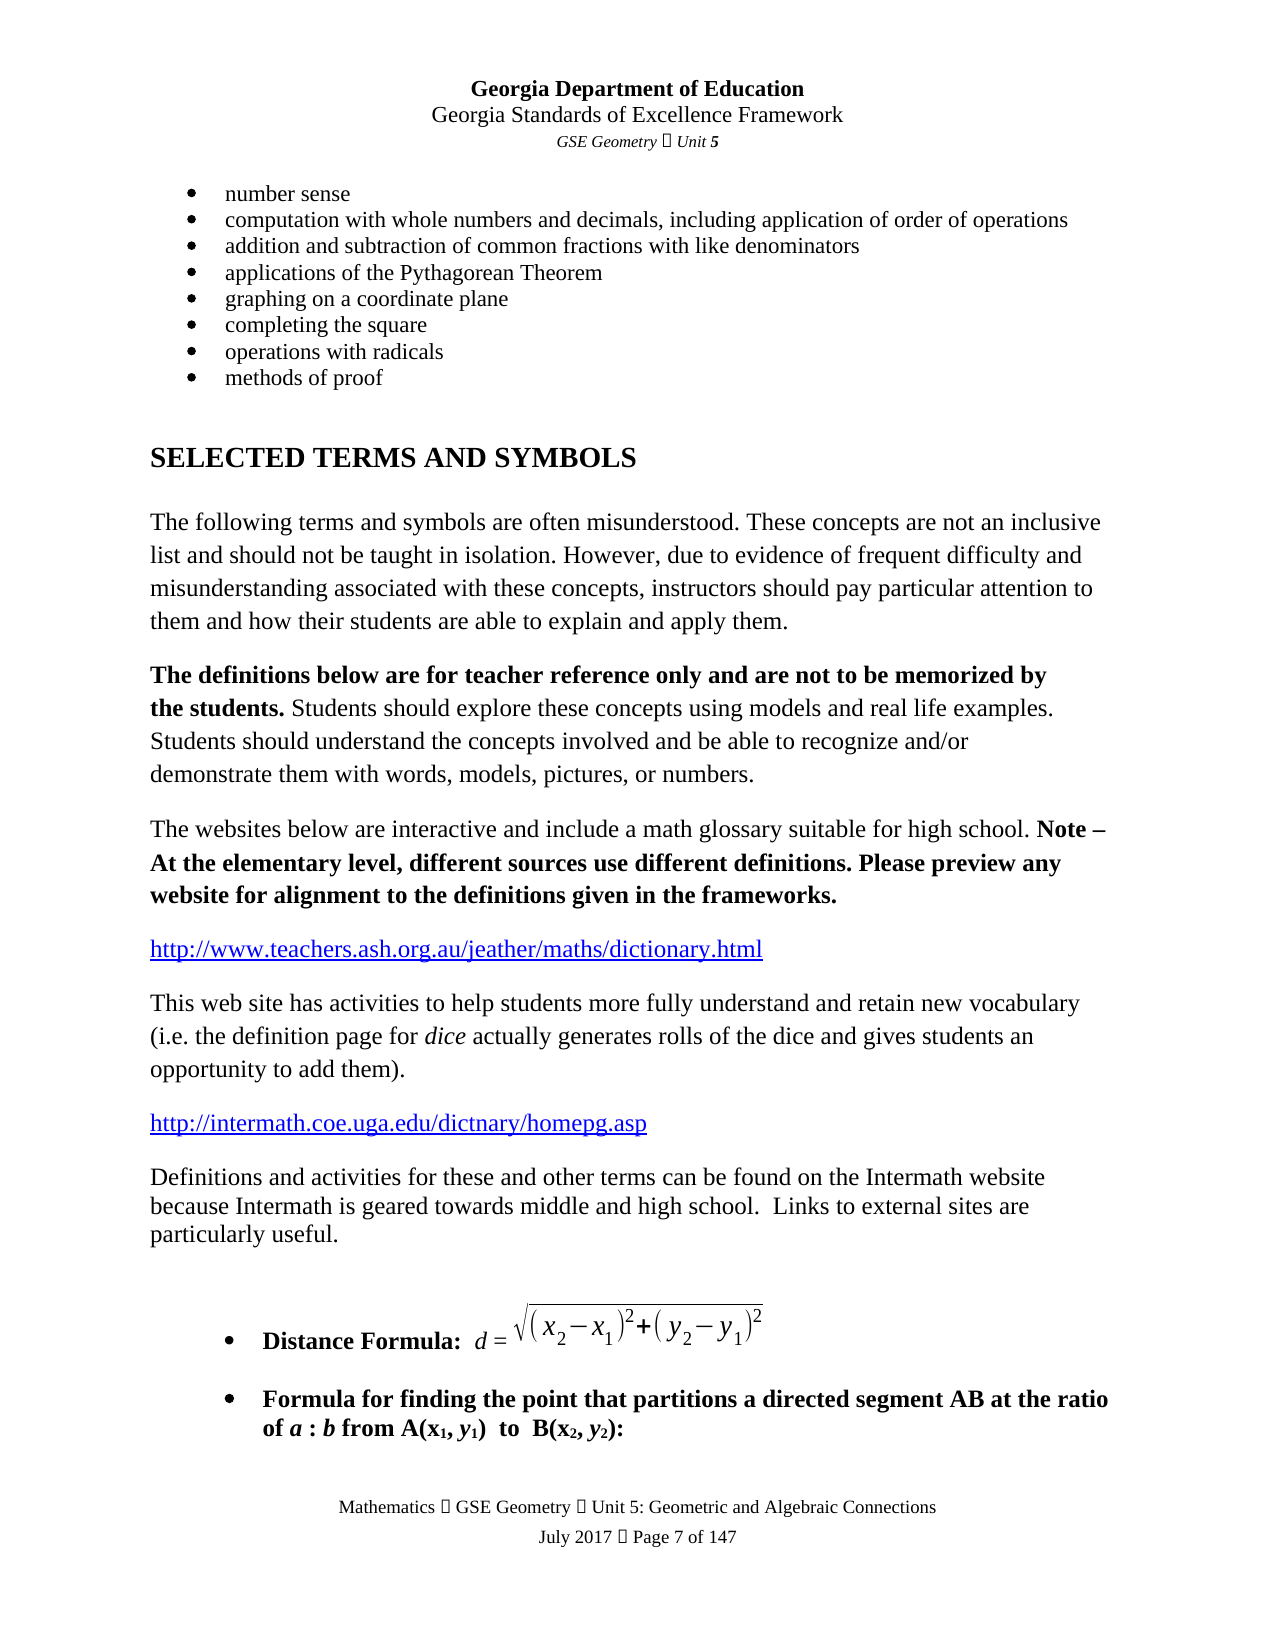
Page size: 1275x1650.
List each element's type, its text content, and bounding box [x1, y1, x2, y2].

list number sense [187, 179, 1125, 206]
text The definitions below are for teacher reference only and are not to be memorized by the students. Students should explore these concepts using models and real life examples. Students should understand the concepts involved and be able to recognize and/or demonstrate them with words, models, pictures, or numbers. [150, 660, 1080, 788]
text The following terms and symbols are often misunderstood. These concepts are not an inclusive list and should not be taught in isolation. However, due to evidence of frequent difficulty and misunderstanding associated with these concepts, instructors should pay particular attention to them and how their students are able to explain and apply them. [150, 507, 1125, 635]
text http://www.teachers.ash.org.au/jeather/maths/dictionary.html [150, 934, 1125, 963]
text http://intermath.coe.uga.edu/dictnary/homepg.asp [150, 1108, 1125, 1137]
text This web site has activities to help students more fully understand and retain new vocabulary (i.e. the definition page for dice actually generates rolls of the dice and gives students an opportunity to add them). [150, 988, 1125, 1083]
text The websites below are interactive and include a math glossary suitable for high school. Note – At the elementary level, different sources use different definitions. Please preview any website for alignment to the definitions given in the frameworks. [150, 814, 1125, 909]
subtitle SELECTED TERMS AND SYMBOLS [150, 440, 1125, 474]
list completing the square [187, 311, 1125, 338]
list operations with radicals [187, 338, 1125, 364]
list Distance Formula: d = [225, 1302, 1125, 1355]
list methods of proof [187, 364, 1125, 390]
list applications of the Pythagorean Theorem [187, 259, 1125, 285]
list graphing on a coordinate plane [187, 285, 1125, 311]
list addition and subtraction of common fractions with like denominators [187, 232, 1125, 259]
text Definitions and activities for these and other terms can be found on the Intermath website because Intermath is geared towards middle and high school. Links to external sites are particularly useful. [150, 1162, 1125, 1248]
list computation with whole numbers and decimals, including application of order of operations [187, 206, 1125, 232]
list Formula for finding the point that partitions a directed segment AB at the ratio of a : b from A(x1, y1) to B(x2, y2): [225, 1384, 1125, 1441]
